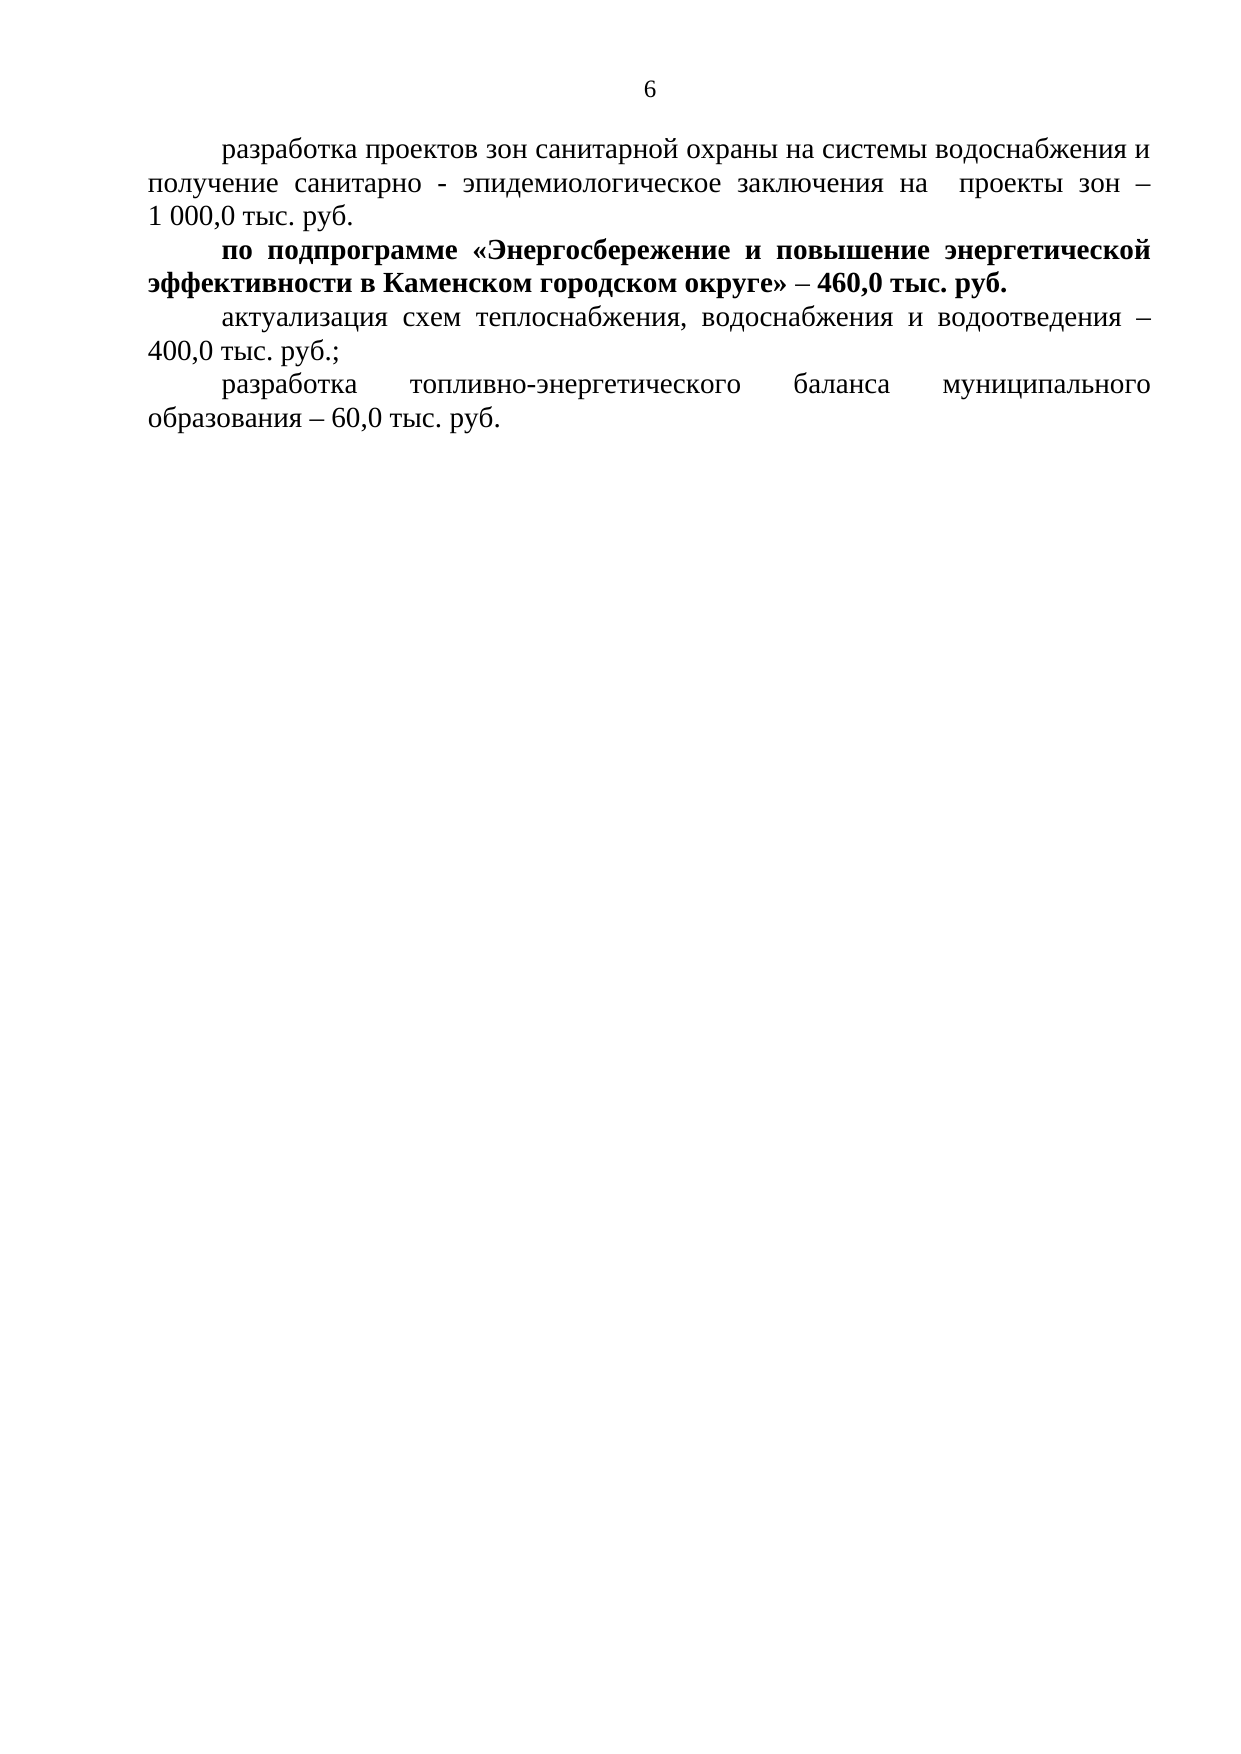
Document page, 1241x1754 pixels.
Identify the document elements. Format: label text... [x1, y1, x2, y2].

text актуализация схем теплоснабжения, водоснабжения и водоотведения – 400,0 тыс. руб.; [148, 299, 1152, 366]
text по подпрограмме «Энергосбережение и повышение энергетической эффективности в Каменском городском округе» – 460,0 тыс. руб. [148, 232, 1152, 299]
text разработка проектов зон санитарной охраны на системы водоснабжения и получение санитарно - эпидемиологическое заключения на проекты зон – 1 000,0 тыс. руб. [148, 131, 1152, 232]
text разработка топливно-энергетического баланса муниципального образования – 60,0 тыс. руб. [148, 366, 1152, 433]
